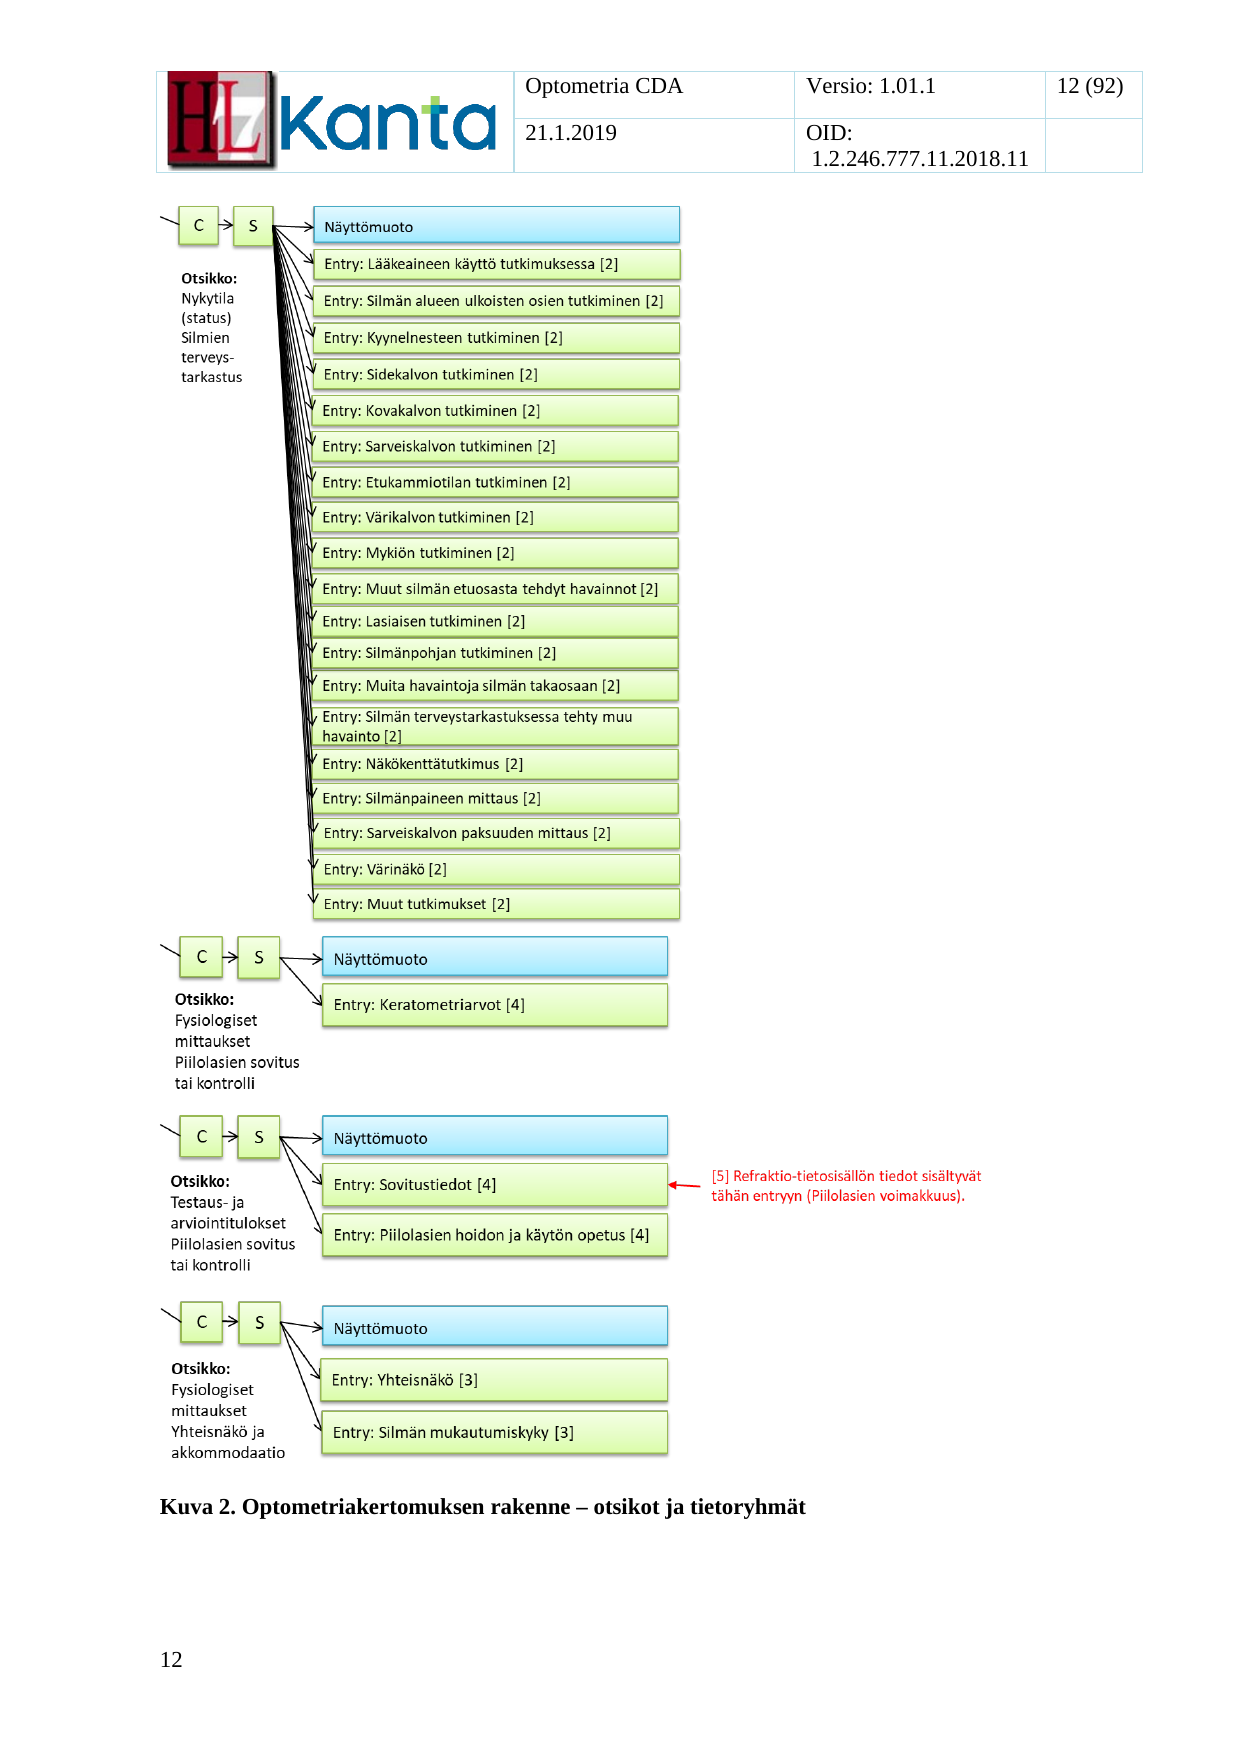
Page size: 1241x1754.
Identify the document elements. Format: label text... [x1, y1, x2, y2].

text Kuva 2. Optometriakertomuksen rakenne – otsikot ja tietoryhmät [159, 1493, 1081, 1519]
picture [159, 933, 1027, 1490]
picture [167, 71, 279, 171]
picture [281, 96, 496, 150]
picture [159, 203, 685, 930]
